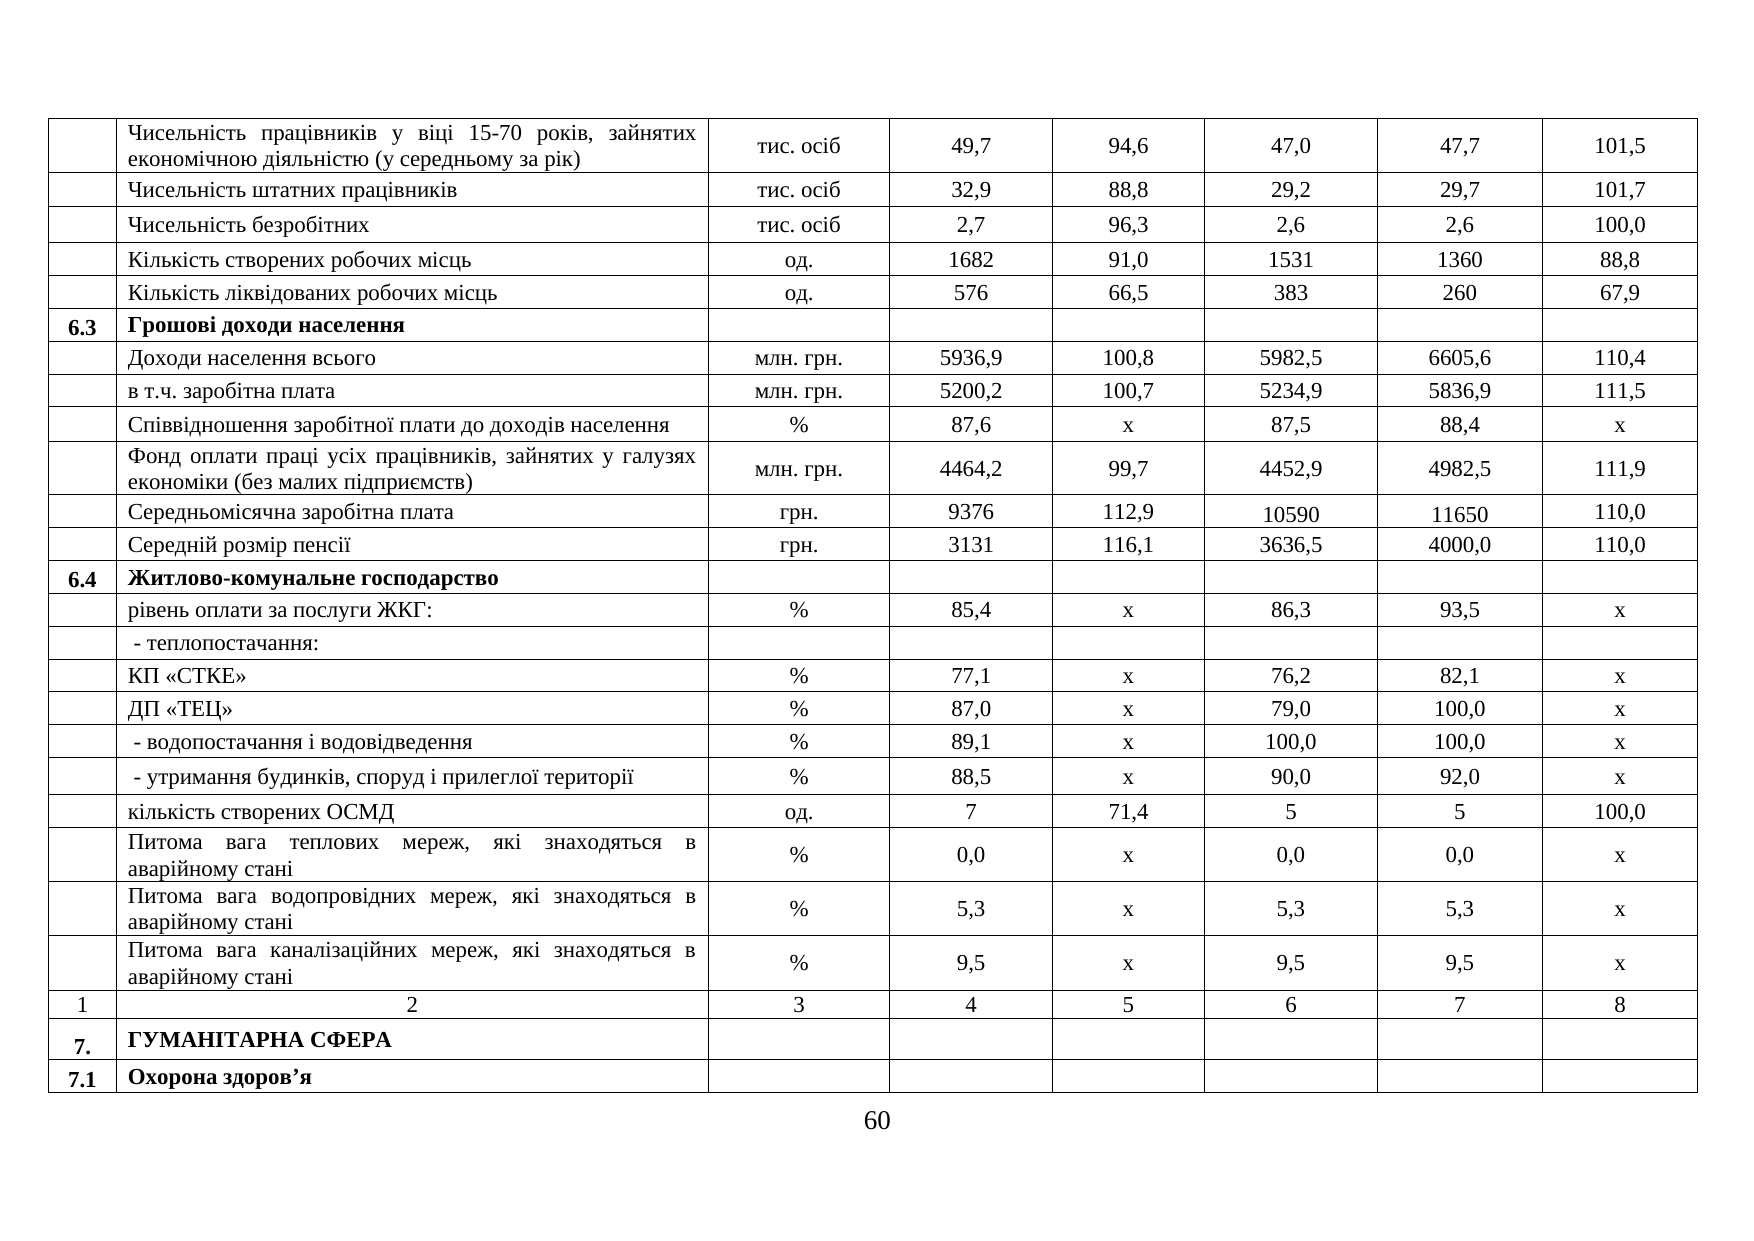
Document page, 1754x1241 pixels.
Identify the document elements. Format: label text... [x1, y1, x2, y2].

table_cell 3636,5 [1205, 528, 1377, 560]
table_cell [49, 725, 116, 757]
table_cell х [1543, 882, 1697, 935]
table_cell 96,3 [1053, 207, 1204, 242]
table_cell х [1543, 594, 1697, 626]
table_cell Середній розмір пенсії [117, 528, 708, 560]
table_cell ГУМАНІТАРНА СФЕРА [117, 1019, 708, 1059]
table_cell 5936,9 [890, 342, 1052, 373]
table_cell [890, 1019, 1052, 1059]
table_cell Питома вага каналізаційних мереж, які знаходяться в аварійному стані [117, 936, 708, 990]
table_cell х [1053, 660, 1204, 691]
table_cell - утримання будинків, споруд і прилеглої території [117, 758, 708, 794]
table_cell [1205, 1060, 1377, 1092]
table_cell в т.ч. заробітна плата [117, 375, 708, 406]
table_cell х [1053, 692, 1204, 724]
table_cell х [1543, 407, 1697, 441]
table_cell рівень оплати за послуги ЖКГ: [117, 594, 708, 626]
table_cell 10590 [1205, 495, 1377, 527]
table_cell Чисельність працівників у віці 15-70 років, зайнятих економічною діяльністю (у середньому за рік) [117, 119, 708, 172]
table_cell [709, 627, 889, 658]
table_cell [1378, 627, 1542, 658]
table_cell 2,6 [1378, 207, 1542, 242]
table_cell 89,1 [890, 725, 1052, 757]
table_cell Чисельність штатних працівників [117, 173, 708, 206]
table_cell х [1543, 828, 1697, 881]
table_cell 87,6 [890, 407, 1052, 441]
table_cell 88,8 [1053, 173, 1204, 206]
table_cell 47,0 [1205, 119, 1377, 172]
table_cell 32,9 [890, 173, 1052, 206]
table_cell [49, 936, 116, 990]
table_cell 110,0 [1543, 495, 1697, 527]
table_cell [1053, 1060, 1204, 1092]
table_cell [49, 882, 116, 935]
table_cell [1205, 309, 1377, 341]
table_cell х [1543, 692, 1697, 724]
table_cell Фонд оплати праці усіх працівників, зайнятих у галузях економіки (без малих підприємств) [117, 442, 708, 494]
table_cell 49,7 [890, 119, 1052, 172]
table_cell % [709, 660, 889, 691]
table_cell [49, 407, 116, 441]
table_cell 4452,9 [1205, 442, 1377, 494]
table_cell од. [709, 276, 889, 308]
table_cell 100,0 [1543, 795, 1697, 827]
table_cell % [709, 758, 889, 794]
table_cell [1053, 1019, 1204, 1059]
table_cell Чисельність безробітних [117, 207, 708, 242]
table_cell 1531 [1205, 243, 1377, 275]
table_cell [1378, 309, 1542, 341]
table_cell 260 [1378, 276, 1542, 308]
table_cell х [1543, 758, 1697, 794]
table_cell % [709, 692, 889, 724]
table_cell 5,3 [890, 882, 1052, 935]
table_cell 9,5 [1205, 936, 1377, 990]
table_cell [1053, 627, 1204, 658]
table_cell 0,0 [1205, 828, 1377, 881]
table_cell [49, 243, 116, 275]
table_cell 5234,9 [1205, 375, 1377, 406]
table_cell 8 [1543, 991, 1697, 1018]
table_cell % [709, 936, 889, 990]
table_cell % [709, 828, 889, 881]
table_cell [49, 528, 116, 560]
table_cell 101,5 [1543, 119, 1697, 172]
table_cell млн. грн. [709, 375, 889, 406]
table_cell 2,7 [890, 207, 1052, 242]
table_cell 67,9 [1543, 276, 1697, 308]
table_cell 29,7 [1378, 173, 1542, 206]
table_cell 5982,5 [1205, 342, 1377, 373]
table_cell Питома вага водопровідних мереж, які знаходяться в аварійному стані [117, 882, 708, 935]
table_cell 77,1 [890, 660, 1052, 691]
table_cell 116,1 [1053, 528, 1204, 560]
table_cell 100,0 [1205, 725, 1377, 757]
table_cell [49, 660, 116, 691]
table_cell 93,5 [1378, 594, 1542, 626]
table_cell [49, 173, 116, 206]
table_cell 111,5 [1543, 375, 1697, 406]
table_cell % [709, 725, 889, 757]
table_cell - водопостачання і водовідведення [117, 725, 708, 757]
table_cell [49, 594, 116, 626]
table_cell 5 [1378, 795, 1542, 827]
table_cell 11650 [1378, 495, 1542, 527]
table_cell х [1053, 758, 1204, 794]
table_cell [1378, 1060, 1542, 1092]
table_cell [890, 561, 1052, 593]
table_cell 111,9 [1543, 442, 1697, 494]
table_cell [49, 375, 116, 406]
table_cell 6 [1205, 991, 1377, 1018]
table_cell [709, 1060, 889, 1092]
table_cell [1053, 309, 1204, 341]
table_cell 4982,5 [1378, 442, 1542, 494]
table_cell 85,4 [890, 594, 1052, 626]
table_cell 82,1 [1378, 660, 1542, 691]
table_cell 7 [1378, 991, 1542, 1018]
table_cell [1543, 561, 1697, 593]
table_cell 47,7 [1378, 119, 1542, 172]
table_cell 4464,2 [890, 442, 1052, 494]
table_cell 99,7 [1053, 442, 1204, 494]
table_cell тис. осіб [709, 173, 889, 206]
table_cell [1205, 627, 1377, 658]
table_cell од. [709, 795, 889, 827]
table_cell 2,6 [1205, 207, 1377, 242]
table_cell 1 [49, 991, 116, 1018]
table_cell 383 [1205, 276, 1377, 308]
table_cell 7. [49, 1019, 116, 1059]
table_cell 91,0 [1053, 243, 1204, 275]
table_cell млн. грн. [709, 342, 889, 373]
table_cell [49, 627, 116, 658]
table_cell 5 [1053, 991, 1204, 1018]
table_cell х [1053, 594, 1204, 626]
table_cell [1205, 1019, 1377, 1059]
table_cell 3131 [890, 528, 1052, 560]
table_cell кількість створених ОСМД [117, 795, 708, 827]
table_cell тис. осіб [709, 119, 889, 172]
table_cell [49, 692, 116, 724]
table_cell [49, 276, 116, 308]
table_cell 101,7 [1543, 173, 1697, 206]
table_cell 4 [890, 991, 1052, 1018]
table_cell 66,5 [1053, 276, 1204, 308]
table_cell 576 [890, 276, 1052, 308]
table_cell [1543, 309, 1697, 341]
table_cell 5200,2 [890, 375, 1052, 406]
table_cell 0,0 [1378, 828, 1542, 881]
table_cell тис. осіб [709, 207, 889, 242]
table_cell [49, 795, 116, 827]
table_cell 87,5 [1205, 407, 1377, 441]
table_cell 88,5 [890, 758, 1052, 794]
table_cell [1053, 561, 1204, 593]
table_cell 110,4 [1543, 342, 1697, 373]
table_cell [709, 309, 889, 341]
table_cell х [1053, 725, 1204, 757]
table_cell 79,0 [1205, 692, 1377, 724]
table_cell [49, 758, 116, 794]
table_cell од. [709, 243, 889, 275]
table_cell 100,0 [1378, 725, 1542, 757]
table_cell 110,0 [1543, 528, 1697, 560]
table_cell Кількість створених робочих місць [117, 243, 708, 275]
table_cell [890, 627, 1052, 658]
table_cell 5 [1205, 795, 1377, 827]
table_cell Питома вага теплових мереж, які знаходяться в аварійному стані [117, 828, 708, 881]
table_cell % [709, 882, 889, 935]
table_cell [890, 1060, 1052, 1092]
table_cell [49, 495, 116, 527]
table_cell 92,0 [1378, 758, 1542, 794]
table_cell 5836,9 [1378, 375, 1542, 406]
table_cell КП «СТКЕ» [117, 660, 708, 691]
table_cell Співвідношення заробітної плати до доходів населення [117, 407, 708, 441]
table_cell 76,2 [1205, 660, 1377, 691]
table_cell Кількість ліквідованих робочих місць [117, 276, 708, 308]
table_cell [49, 119, 116, 172]
table_cell 86,3 [1205, 594, 1377, 626]
table_cell 1682 [890, 243, 1052, 275]
table_cell - теплопостачання: [117, 627, 708, 658]
table_cell грн. [709, 528, 889, 560]
table_cell 88,8 [1543, 243, 1697, 275]
table_cell 29,2 [1205, 173, 1377, 206]
table_cell Середньомісячна заробітна плата [117, 495, 708, 527]
table_cell 9,5 [890, 936, 1052, 990]
table_cell 0,0 [890, 828, 1052, 881]
table_cell [1543, 1060, 1697, 1092]
table_cell % [709, 407, 889, 441]
table_cell 90,0 [1205, 758, 1377, 794]
table_cell [49, 828, 116, 881]
table_cell х [1543, 660, 1697, 691]
table_cell Грошові доходи населення [117, 309, 708, 341]
table_cell 1360 [1378, 243, 1542, 275]
table_cell 71,4 [1053, 795, 1204, 827]
table_cell [49, 342, 116, 373]
table_cell 5,3 [1378, 882, 1542, 935]
table_cell 2 [117, 991, 708, 1018]
table_cell % [709, 594, 889, 626]
table_cell 6605,6 [1378, 342, 1542, 373]
table_cell 112,9 [1053, 495, 1204, 527]
table_cell [709, 561, 889, 593]
table_cell 4000,0 [1378, 528, 1542, 560]
table_cell 3 [709, 991, 889, 1018]
table_cell [1543, 627, 1697, 658]
table_cell 94,6 [1053, 119, 1204, 172]
table_cell х [1053, 882, 1204, 935]
table_cell Житлово-комунальне господарство [117, 561, 708, 593]
table_cell [709, 1019, 889, 1059]
table_cell 87,0 [890, 692, 1052, 724]
table_cell [49, 207, 116, 242]
table_cell [1543, 1019, 1697, 1059]
table_cell Охорона здоров’я [117, 1060, 708, 1092]
table_cell 100,8 [1053, 342, 1204, 373]
table_cell грн. [709, 495, 889, 527]
table_cell [49, 442, 116, 494]
table_cell 9,5 [1378, 936, 1542, 990]
table_cell [1378, 1019, 1542, 1059]
table_cell х [1543, 936, 1697, 990]
table_cell 6.4 [49, 561, 116, 593]
table_cell [890, 309, 1052, 341]
table_cell млн. грн. [709, 442, 889, 494]
table_cell 88,4 [1378, 407, 1542, 441]
table_cell [1378, 561, 1542, 593]
table_cell 100,0 [1543, 207, 1697, 242]
table_cell х [1053, 407, 1204, 441]
table_cell [1205, 561, 1377, 593]
table_cell х [1053, 936, 1204, 990]
table_cell Доходи населення всього [117, 342, 708, 373]
table_cell 7.1 [49, 1060, 116, 1092]
table_cell 100,0 [1378, 692, 1542, 724]
table_cell х [1543, 725, 1697, 757]
table_cell 6.3 [49, 309, 116, 341]
table_cell х [1053, 828, 1204, 881]
table_cell 100,7 [1053, 375, 1204, 406]
table_cell 9376 [890, 495, 1052, 527]
table_cell 7 [890, 795, 1052, 827]
table_cell 5,3 [1205, 882, 1377, 935]
table_cell ДП «ТЕЦ» [117, 692, 708, 724]
